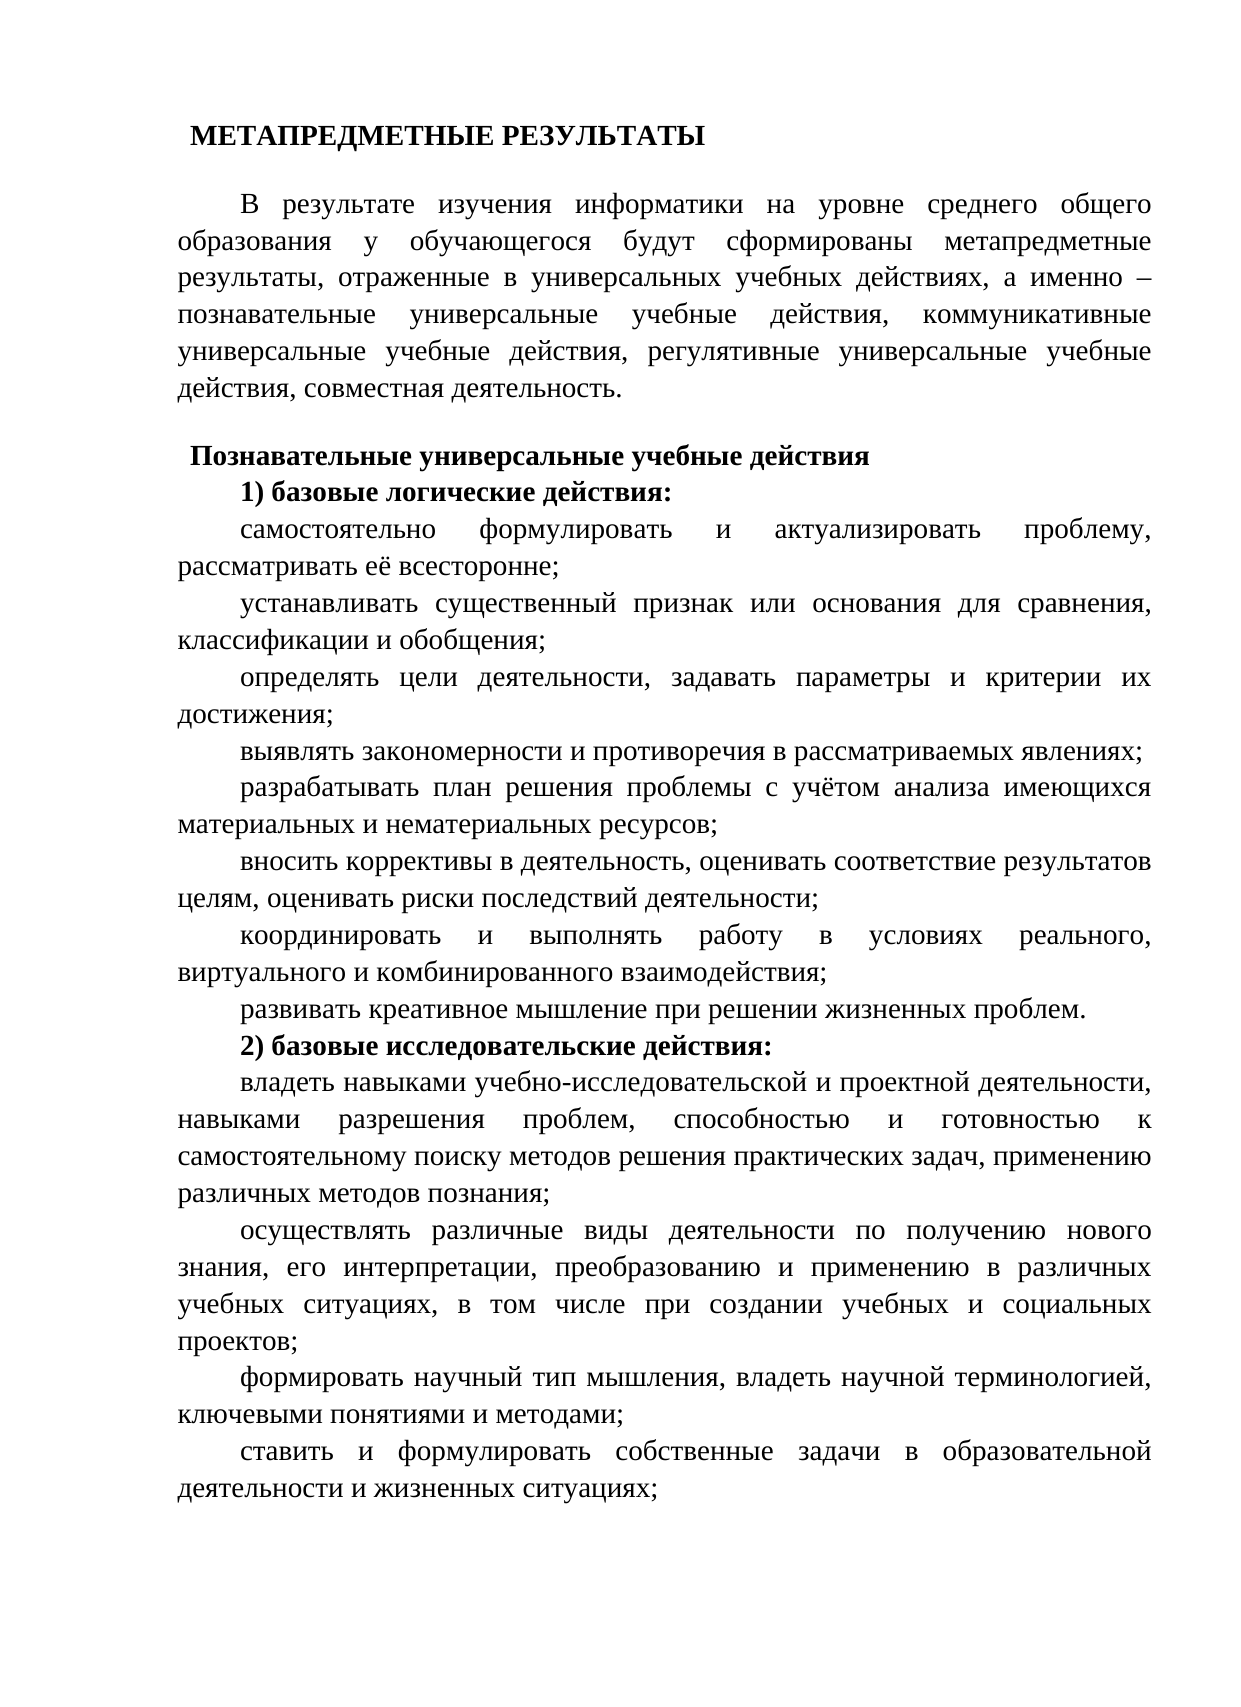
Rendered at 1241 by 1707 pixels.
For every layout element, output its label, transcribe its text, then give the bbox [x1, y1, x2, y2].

text В результате изучения информатики на уровне среднего общего образования у обучающегося будут сформированы метапредметные результаты, отраженные в универсальных учебных действиях, а именно – познавательные универсальные учебные действия, коммуникативные универсальные учебные действия, регулятивные универсальные учебные действия, совместная деятельность. [177, 186, 1152, 404]
text вносить коррективы в деятельность, оценивать соответствие результатов целям, оценивать риски последствий деятельности; [177, 843, 1152, 914]
text координировать и выполнять работу в условиях реального, виртуального и комбинированного взаимодействия; [177, 917, 1152, 987]
text разрабатывать план решения проблемы с учётом анализа имеющихся материальных и нематериальных ресурсов; [177, 769, 1152, 840]
text 2) базовые исследовательские действия: [177, 1028, 1152, 1061]
text осуществлять различные виды деятельности по получению нового знания, его интерпретации, преобразованию и применению в различных учебных ситуациях, в том числе при создании учебных и социальных проектов; [177, 1212, 1152, 1356]
text формировать научный тип мышления, владеть научной терминологией, ключевыми понятиями и методами; [177, 1359, 1152, 1430]
text Познавательные универсальные учебные действия [190, 438, 1152, 471]
text владеть навыками учебно-исследовательской и проектной деятельности, навыками разрешения проблем, способностью и готовностью к самостоятельному поиску методов решения практических задач, применению различных методов познания; [177, 1064, 1152, 1209]
text выявлять закономерности и противоречия в рассматриваемых явлениях; [177, 733, 1152, 766]
text самостоятельно формулировать и актуализировать проблему, рассматривать её всесторонне; [177, 511, 1152, 582]
text устанавливать существенный признак или основания для сравнения, классификации и обобщения; [177, 585, 1152, 656]
text определять цели деятельности, задавать параметры и критерии их достижения; [177, 659, 1152, 729]
text ставить и формулировать собственные задачи в образовательной деятельности и жизненных ситуациях; [177, 1433, 1152, 1504]
text МЕТАПРЕДМЕТНЫЕ РЕЗУЛЬТАТЫ [190, 118, 1152, 152]
text развивать креативное мышление при решении жизненных проблем. [177, 991, 1152, 1024]
text 1) базовые логические действия: [177, 474, 1152, 508]
